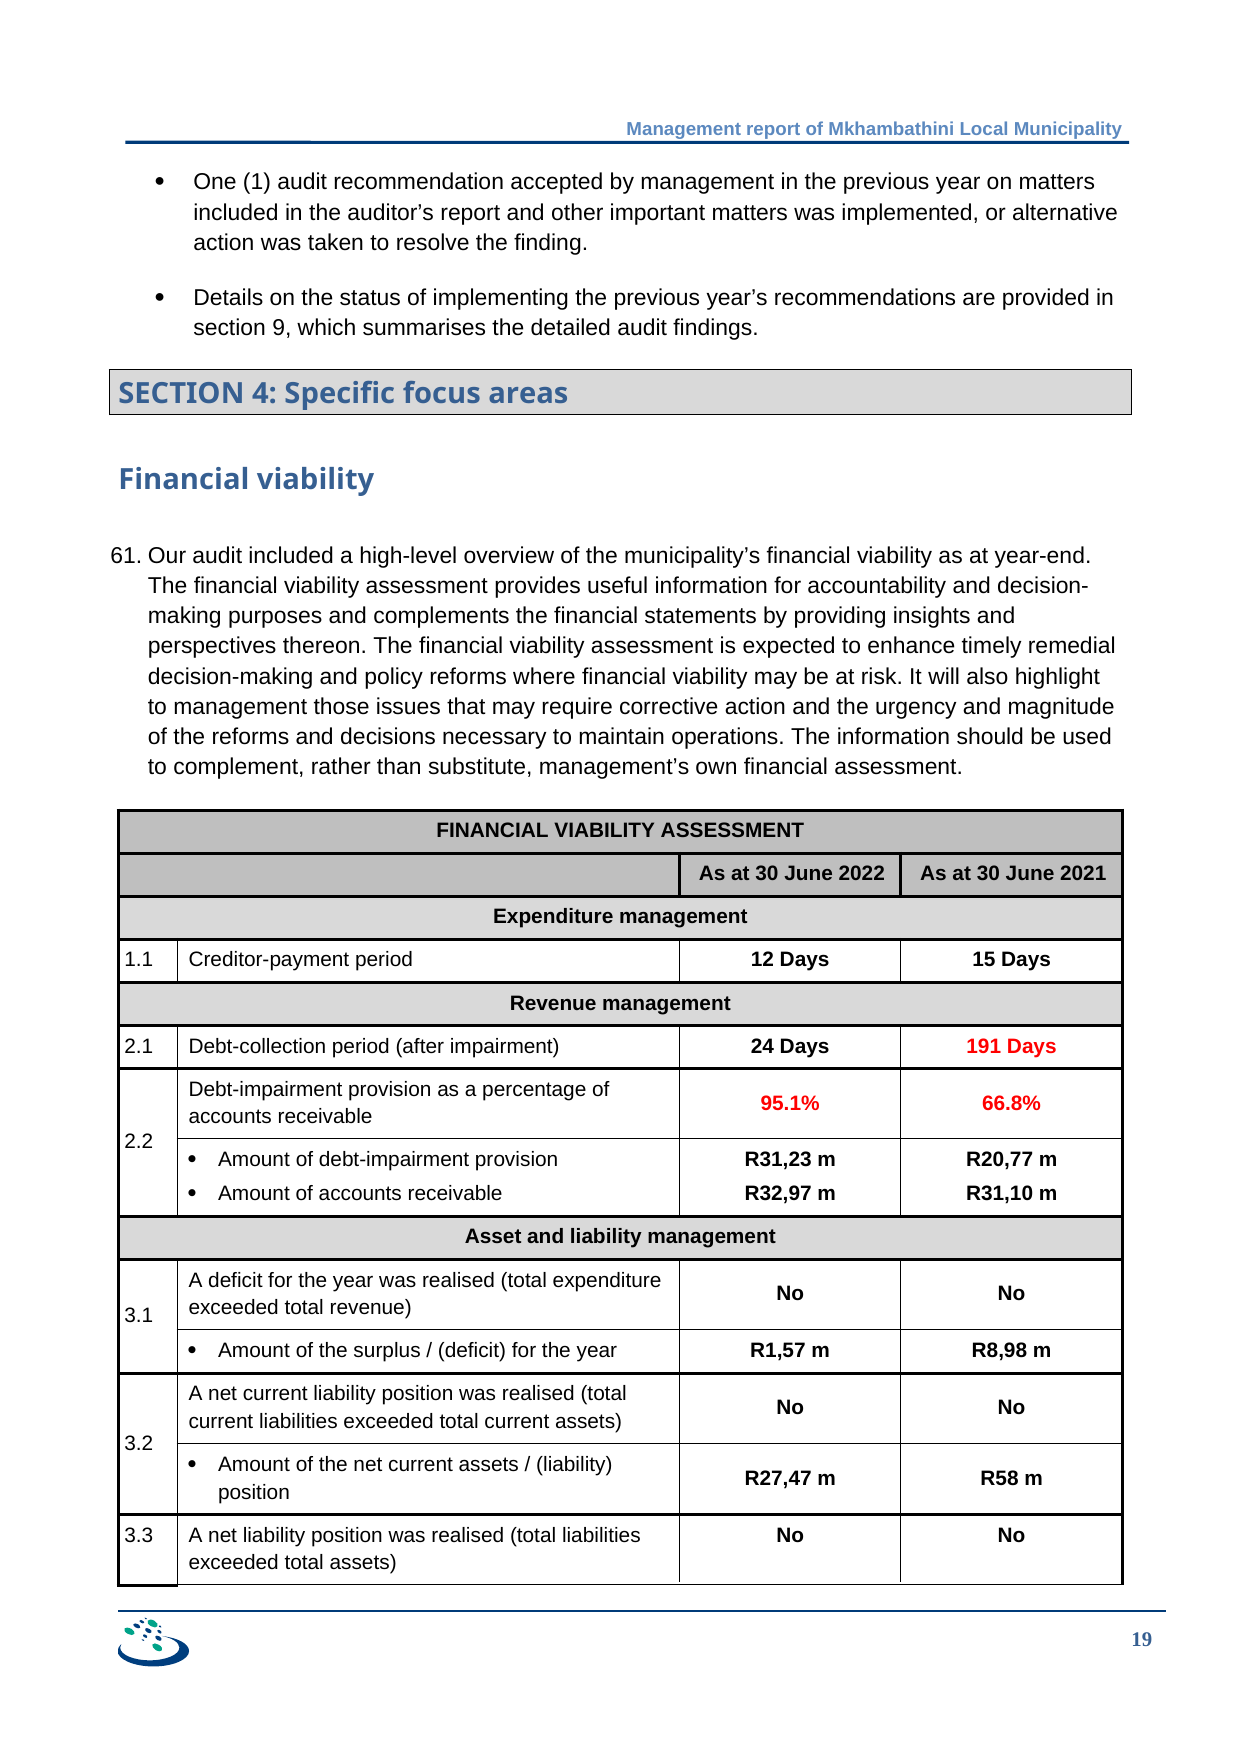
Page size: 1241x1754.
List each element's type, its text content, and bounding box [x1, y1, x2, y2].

table_cell Expenditure management [120, 898, 1121, 938]
table_cell 15 Days [901, 941, 1121, 981]
table_cell A net current liability position was realised (total current liabilities exceeded total current assets) [178, 1375, 679, 1442]
table_cell A deficit for the year was realised (total expenditure exceeded total revenue) [178, 1261, 679, 1329]
table_cell No [901, 1516, 1121, 1584]
table_cell 1.1 [120, 941, 177, 981]
table_cell Creditor-payment period [178, 941, 679, 981]
table_cell 24 Days [680, 1027, 900, 1067]
table_cell Amount of the surplus / (deficit) for the year [178, 1330, 679, 1372]
table_cell Asset and liability management [120, 1218, 1121, 1258]
table_cell R31,23 m R32,97 m [680, 1139, 900, 1215]
table_cell R27,47 m [680, 1444, 900, 1513]
table_cell 66.8% [901, 1070, 1121, 1138]
table_cell R58 m [901, 1444, 1121, 1513]
table_cell As at 30 June 2021 [902, 855, 1121, 895]
table_cell No [901, 1375, 1121, 1442]
table_cell 12 Days [680, 941, 900, 981]
table_cell 3.2 [120, 1375, 177, 1513]
table_cell 2.2 [120, 1070, 177, 1215]
table_cell 95.1% [680, 1070, 900, 1138]
table_cell No [680, 1261, 900, 1329]
subtitle Financial viability [118, 459, 1122, 498]
table_cell 191 Days [901, 1027, 1121, 1067]
list Details on the status of implementing the previous year’s recommendations are provided in section 9, which summarises the detailed audit findings. [156, 284, 1122, 340]
text SECTION 4: Specific focus areas [110, 370, 1131, 414]
table_cell As at 30 June 2022 [681, 855, 899, 895]
table_cell R1,57 m [680, 1330, 900, 1372]
table_cell No [679, 1516, 901, 1584]
table_cell Amount of the net current assets / (liability) position [178, 1444, 679, 1513]
list Our audit included a high-level overview of the municipality’s financial viability as at year-end. The financial viability assessment provides useful information for accountability and decision-making purposes and complements the financial statements by providing insights and perspectives thereon. The financial viability assessment is expected to enhance timely remedial decision-making and policy reforms where financial viability may be at risk. It will also highlight to management those issues that may require corrective action and the urgency and magnitude of the reforms and decisions necessary to maintain operations. The information should be used to complement, rather than substitute, management’s own financial assessment. [110, 542, 1122, 779]
table_cell Revenue management [120, 984, 1121, 1024]
table_cell R20,77 m R31,10 m [901, 1139, 1121, 1215]
table_cell Debt-collection period (after impairment) [178, 1027, 679, 1067]
list One (1) audit recommendation accepted by management in the previous year on matters included in the auditor’s report and other important matters was implemented, or alternative action was taken to resolve the finding. [156, 168, 1122, 255]
table_header FINANCIAL VIABILITY ASSESSMENT [120, 812, 1121, 852]
table_cell [120, 855, 678, 895]
table_cell R8,98 m [901, 1330, 1121, 1372]
table_cell 2.1 [120, 1027, 177, 1067]
table_cell Debt-impairment provision as a percentage of accounts receivable [178, 1070, 679, 1138]
table_cell 3.1 [120, 1261, 177, 1372]
table_cell No [901, 1261, 1121, 1329]
table_cell Amount of debt-impairment provision Amount of accounts receivable [178, 1139, 679, 1215]
table_cell 3.3 [120, 1516, 177, 1584]
table_cell A net liability position was realised (total liabilities exceeded total assets) [178, 1516, 679, 1584]
table_cell No [680, 1375, 900, 1442]
